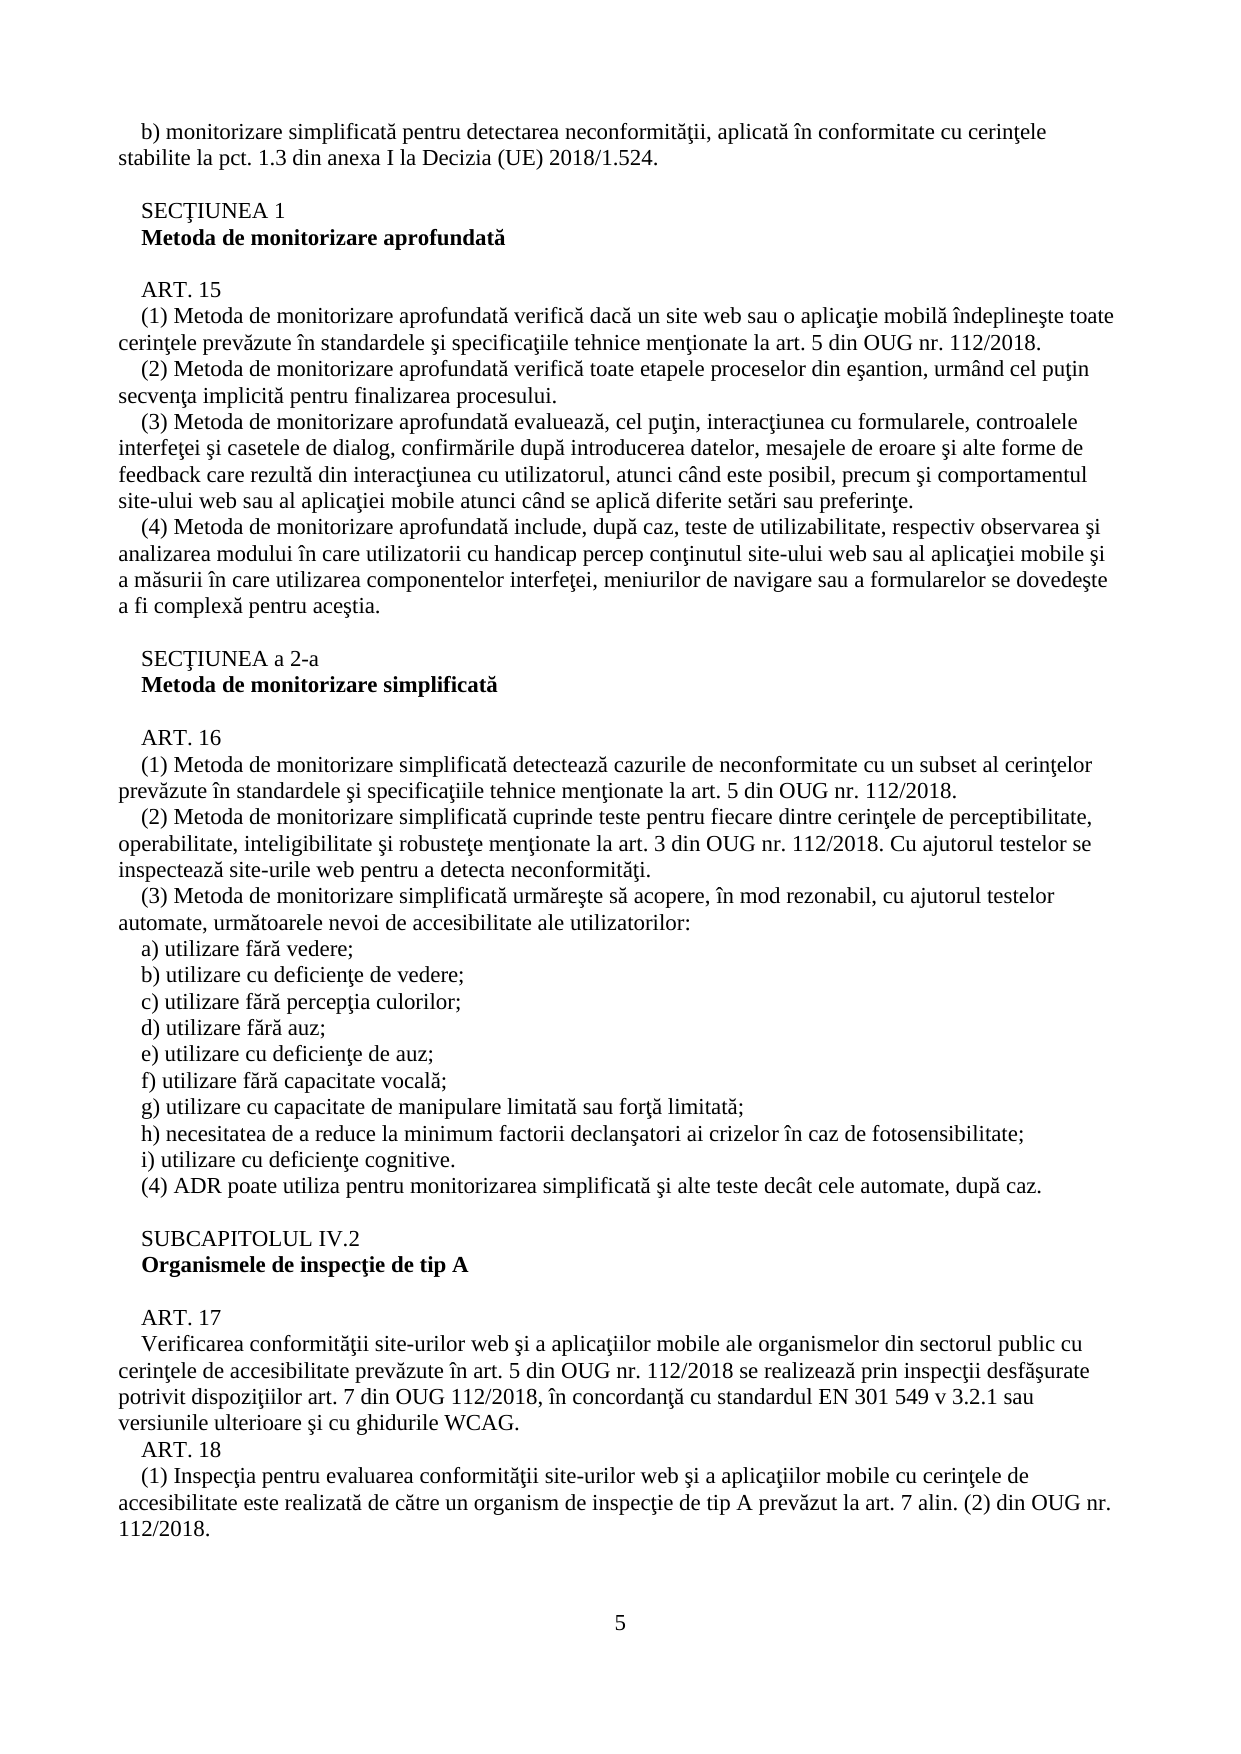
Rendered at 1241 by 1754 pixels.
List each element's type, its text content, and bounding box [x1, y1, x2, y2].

text (4) Metoda de monitorizare aprofundată include, după caz, teste de utilizabilitate, respectiv observarea şi analizarea modului în care utilizatorii cu handicap percep conţinutul site-ului web sau al aplicaţiei mobile şi a măsurii în care utilizarea componentelor interfeţei, meniurilor de navigare sau a formularelor se dovedeşte a fi complexă pentru aceştia. [118, 513, 1122, 619]
text e) utilizare cu deficienţe de auz; [118, 1041, 1122, 1067]
text f) utilizare fără capacitate vocală; [118, 1067, 1122, 1093]
text i) utilizare cu deficienţe cognitive. [118, 1146, 1122, 1172]
text d) utilizare fără auz; [118, 1014, 1122, 1041]
text c) utilizare fără percepţia culorilor; [118, 988, 1122, 1014]
text SECŢIUNEA a 2-a [118, 645, 1122, 672]
text b) utilizare cu deficienţe de vedere; [118, 961, 1122, 988]
text (2) Metoda de monitorizare simplificată cuprinde teste pentru fiecare dintre cerinţele de perceptibilitate, operabilitate, inteligibilitate şi robusteţe menţionate la art. 3 din OUG nr. 112/2018. Cu ajutorul testelor se inspectează site-urile web pentru a detecta neconformităţi. [118, 803, 1122, 882]
text b) monitorizare simplificată pentru detectarea neconformităţii, aplicată în conformitate cu cerinţele stabilite la pct. 1.3 din anexa I la Decizia (UE) 2018/1.524. [118, 118, 1122, 171]
text ART. 15 [118, 276, 1122, 303]
text SUBCAPITOLUL IV.2 [118, 1225, 1122, 1251]
text a) utilizare fără vedere; [118, 935, 1122, 961]
text g) utilizare cu capacitate de manipulare limitată sau forţă limitată; [118, 1093, 1122, 1119]
text ART. 17 [118, 1304, 1122, 1330]
text Organismele de inspecţie de tip A [118, 1251, 1122, 1278]
text (4) ADR poate utiliza pentru monitorizarea simplificată şi alte teste decât cele automate, după caz. [118, 1172, 1122, 1199]
text (1) Metoda de monitorizare aprofundată verifică dacă un site web sau o aplicaţie mobilă îndeplineşte toate cerinţele prevăzute în standardele şi specificaţiile tehnice menţionate la art. 5 din OUG nr. 112/2018. [118, 303, 1122, 355]
text ART. 18 [118, 1436, 1122, 1462]
text (3) Metoda de monitorizare simplificată urmăreşte să acopere, în mod rezonabil, cu ajutorul testelor automate, următoarele nevoi de accesibilitate ale utilizatorilor: [118, 882, 1122, 935]
text Metoda de monitorizare aprofundată [118, 223, 1122, 250]
text Metoda de monitorizare simplificată [118, 672, 1122, 698]
text h) necesitatea de a reduce la minimum factorii declanşatori ai crizelor în caz de fotosensibilitate; [118, 1119, 1122, 1146]
text (1) Metoda de monitorizare simplificată detectează cazurile de neconformitate cu un subset al cerinţelor prevăzute în standardele şi specificaţiile tehnice menţionate la art. 5 din OUG nr. 112/2018. [118, 751, 1122, 803]
text (1) Inspecţia pentru evaluarea conformităţii site-urilor web şi a aplicaţiilor mobile cu cerinţele de accesibilitate este realizată de către un organism de inspecţie de tip A prevăzut la art. 7 alin. (2) din OUG nr. 112/2018. [118, 1462, 1122, 1541]
text ART. 16 [118, 724, 1122, 751]
text Verificarea conformităţii site-urilor web şi a aplicaţiilor mobile ale organismelor din sectorul public cu cerinţele de accesibilitate prevăzute în art. 5 din OUG nr. 112/2018 se realizează prin inspecţii desfăşurate potrivit dispoziţiilor art. 7 din OUG 112/2018, în concordanţă cu standardul EN 301 549 v 3.2.1 sau versiunile ulterioare şi cu ghidurile WCAG. [118, 1330, 1122, 1436]
text (3) Metoda de monitorizare aprofundată evaluează, cel puţin, interacţiunea cu formularele, controalele interfeţei şi casetele de dialog, confirmările după introducerea datelor, mesajele de eroare şi alte forme de feedback care rezultă din interacţiunea cu utilizatorul, atunci când este posibil, precum şi comportamentul site-ului web sau al aplicaţiei mobile atunci când se aplică diferite setări sau preferinţe. [118, 408, 1122, 513]
text SECŢIUNEA 1 [118, 197, 1122, 223]
text (2) Metoda de monitorizare aprofundată verifică toate etapele proceselor din eşantion, urmând cel puţin secvenţa implicită pentru finalizarea procesului. [118, 355, 1122, 408]
